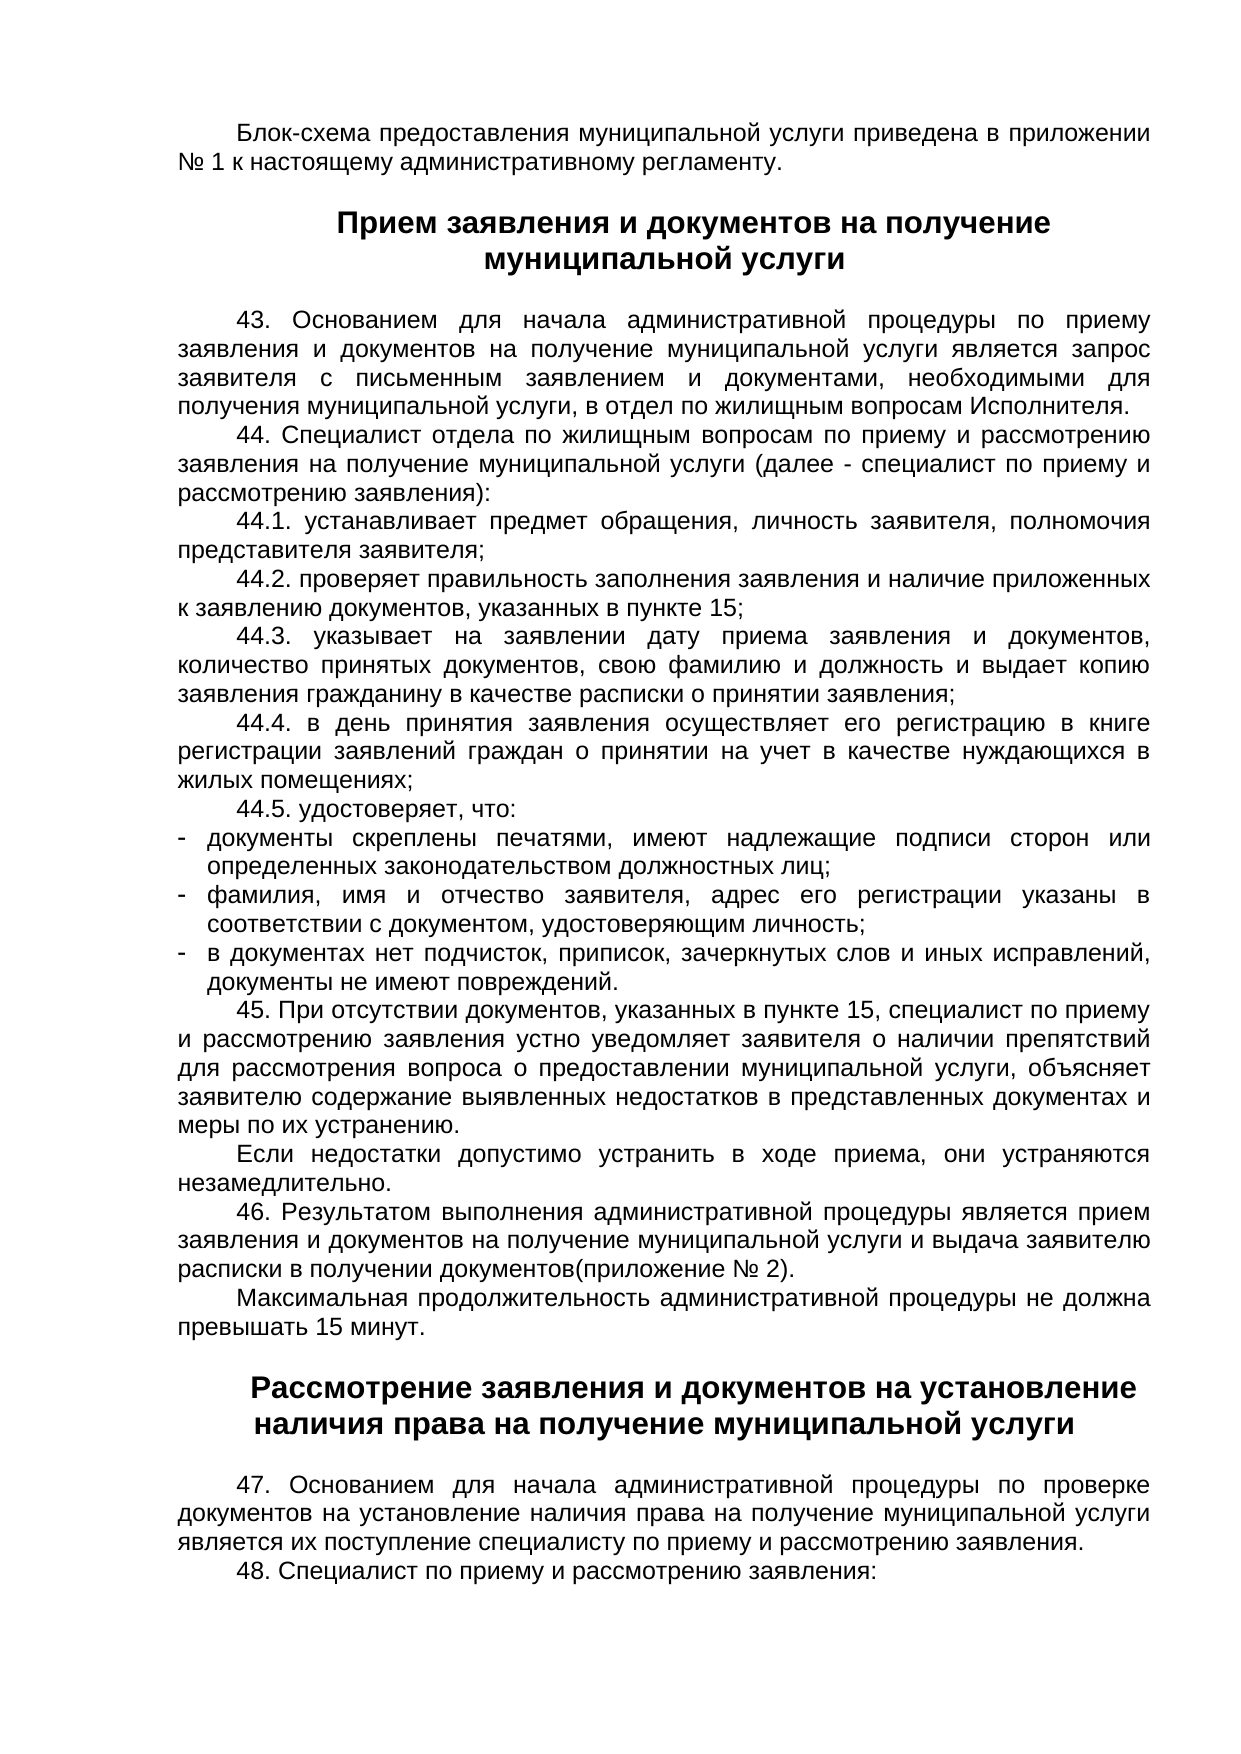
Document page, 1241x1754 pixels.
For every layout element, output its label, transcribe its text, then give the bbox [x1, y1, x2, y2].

text 44. Специалист отдела по жилищным вопросам по приему и рассмотрению заявления на получение муниципальной услуги (далее - специалист по приему и рассмотрению заявления): [177, 420, 1152, 506]
text Блок-схема предоставления муниципальной услуги приведена в приложении № 1 к настоящему административному регламенту. [177, 118, 1152, 176]
text 44.3. указывает на заявлении дату приема заявления и документов, количество принятых документов, свою фамилию и должность и выдает копию заявления гражданину в качестве расписки о принятии заявления; [177, 621, 1152, 707]
text 44.2. проверяет правильность заполнения заявления и наличие приложенных к заявлению документов, указанных в пункте 15; [177, 564, 1152, 621]
text 44.1. устанавливает предмет обращения, личность заявителя, полномочия представителя заявителя; [177, 506, 1152, 564]
text 46. Результатом выполнения административной процедуры является прием заявления и документов на получение муниципальной услуги и выдача заявителю расписки в получении документов(приложение № 2). [177, 1197, 1152, 1283]
list документы скреплены печатями, имеют надлежащие подписи сторон или определенных законодательством должностных лиц; [177, 822, 1152, 880]
text 44.4. в день принятия заявления осуществляет его регистрацию в книге регистрации заявлений граждан о принятии на учет в качестве нуждающихся в жилых помещениях; [177, 707, 1152, 794]
list фамилия, имя и отчество заявителя, адрес его регистрации указаны в соответствии с документом, удостоверяющим личность; [177, 880, 1152, 938]
subtitle Рассмотрение заявления и документов на установление наличия права на получение муниципальной услуги [177, 1369, 1152, 1441]
list в документах нет подчисток, приписок, зачеркнутых слов и иных исправлений, документы не имеют повреждений. [177, 938, 1152, 995]
text 43. Основанием для начала административной процедуры по приему заявления и документов на получение муниципальной услуги является запрос заявителя с письменным заявлением и документами, необходимыми для получения муниципальной услуги, в отдел по жилищным вопросам Исполнителя. [177, 305, 1152, 420]
text 48. Специалист по приему и рассмотрению заявления: [177, 1556, 1152, 1585]
text 44.5. удостоверяет, что: [177, 794, 1152, 822]
text 47. Основанием для начала административной процедуры по проверке документов на установление наличия права на получение муниципальной услуги является их поступление специалисту по приему и рассмотрению заявления. [177, 1470, 1152, 1556]
text 45. При отсутствии документов, указанных в пункте 15, специалист по приему и рассмотрению заявления устно уведомляет заявителя о наличии препятствий для рассмотрения вопроса о предоставлении муниципальной услуги, объясняет заявителю содержание выявленных недостатков в представленных документах и меры по их устранению. [177, 995, 1152, 1139]
subtitle Прием заявления и документов на получение муниципальной услуги [177, 204, 1152, 276]
text Максимальная продолжительность административной процедуры не должна превышать 15 минут. [177, 1283, 1152, 1340]
text Если недостатки допустимо устранить в ходе приема, они устраняются незамедлительно. [177, 1139, 1152, 1197]
